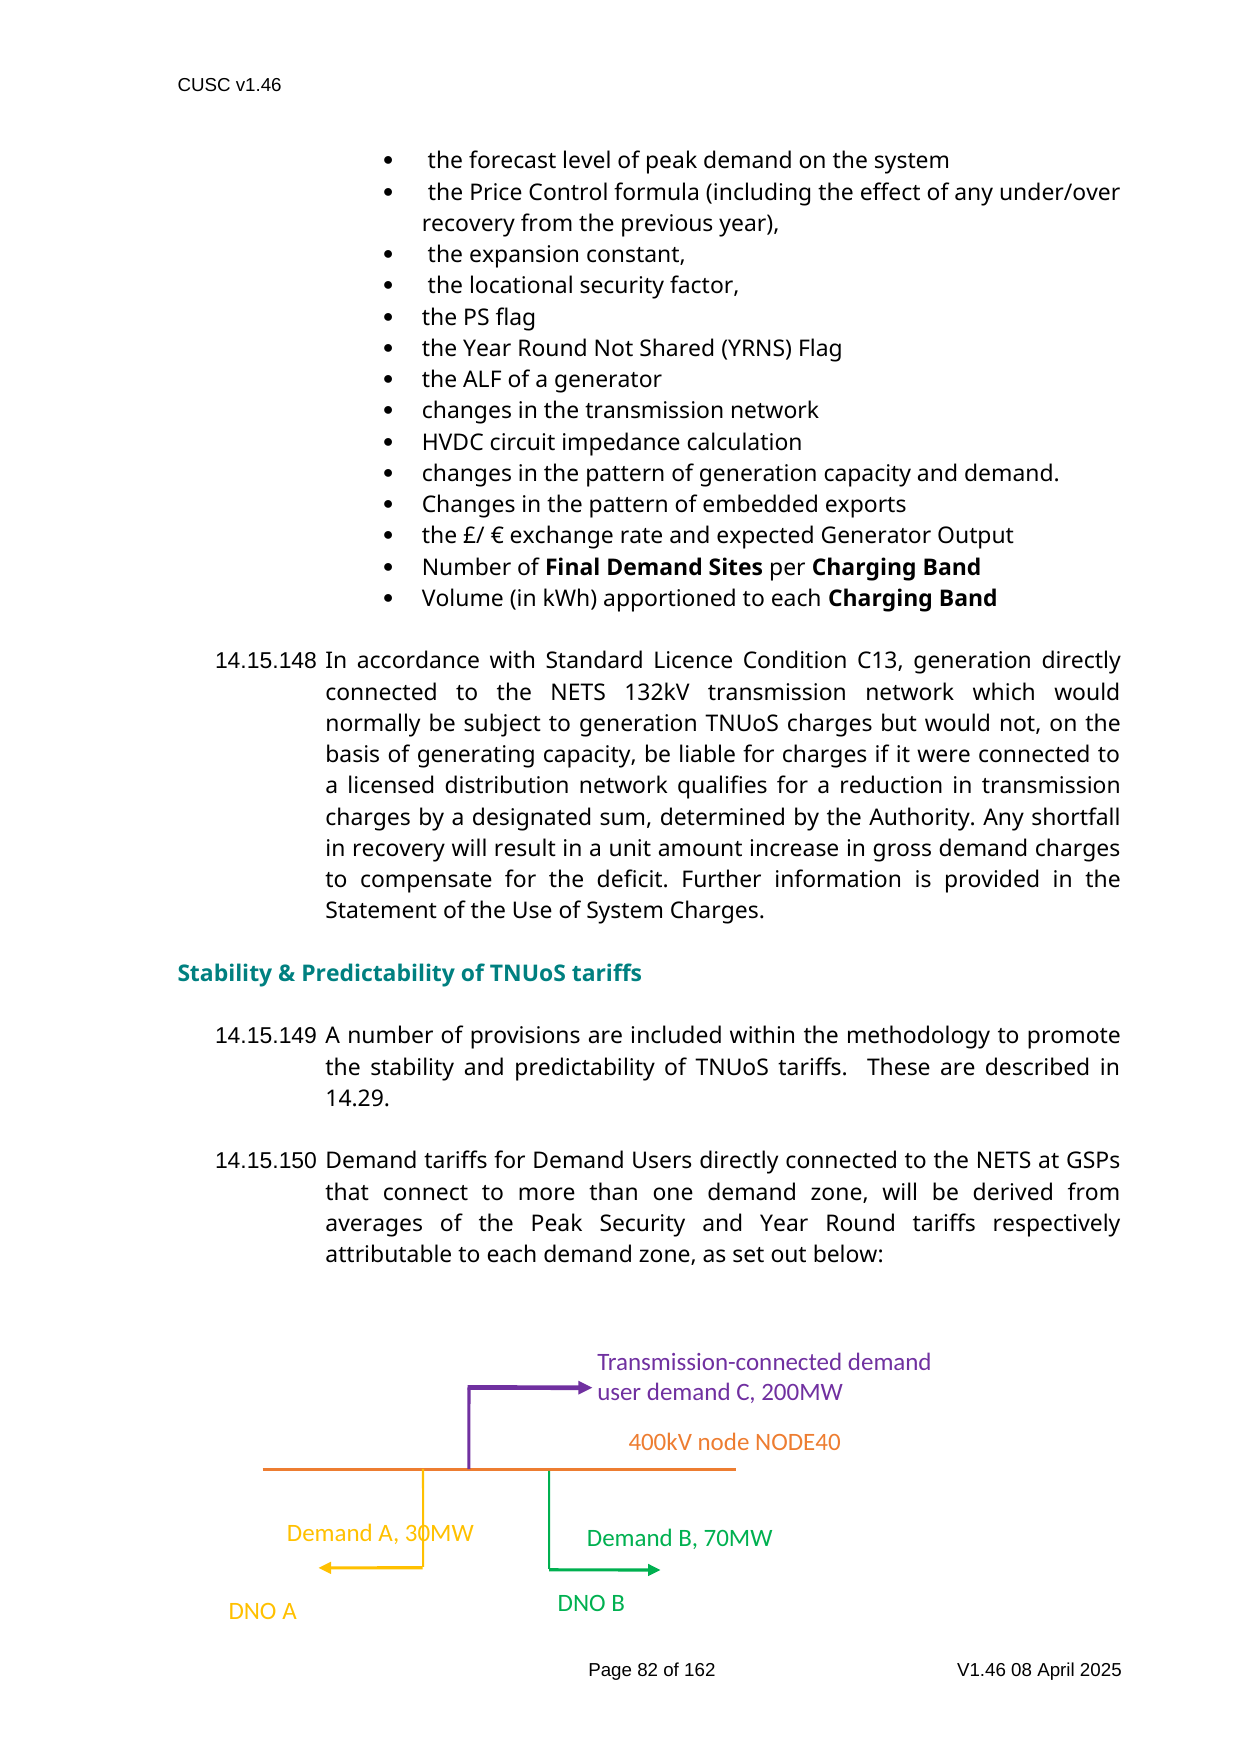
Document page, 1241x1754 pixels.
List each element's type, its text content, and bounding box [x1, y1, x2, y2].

list the £/ € exchange rate and expected Generator Output [384, 519, 1121, 550]
list Changes in the pattern of embedded exports [384, 488, 1121, 519]
list the forecast level of peak demand on the system [384, 144, 1121, 175]
list Volume (in kWh) apportioned to each Charging Band [384, 582, 1121, 613]
list A number of provisions are included within the methodology to promote the stability and predictability of TNUoS tariffs. These are described in 14.29. [215, 1019, 1121, 1113]
list the locational security factor, [384, 269, 1121, 300]
list changes in the pattern of generation capacity and demand. [384, 457, 1121, 488]
list HVDC circuit impedance calculation [384, 425, 1121, 457]
list the Price Control formula (including the effect of any under/over recovery from the previous year), [384, 175, 1121, 238]
list the ALF of a generator [384, 363, 1121, 394]
list changes in the transmission network [384, 394, 1121, 425]
list the expansion constant, [384, 238, 1121, 269]
list In accordance with Standard Licence Condition C13, generation directly connected to the NETS 132kV transmission network which would normally be subject to generation TNUoS charges but would not, on the basis of generating capacity, be liable for charges if it were connected to a licensed distribution network qualifies for a reduction in transmission charges by a designated sum, determined by the Authority. Any shortfall in recovery will result in a unit amount increase in gross demand charges to compensate for the deficit. Further information is provided in the Statement of the Use of System Charges. [215, 644, 1121, 925]
list the PS flag [384, 300, 1121, 332]
list Number of Final Demand Sites per Charging Band [384, 550, 1121, 582]
subtitle Stability & Predictability of TNUoS tariffs [177, 957, 1121, 988]
list the Year Round Not Shared (YRNS) Flag [384, 332, 1121, 363]
list Demand tariffs for Demand Users directly connected to the NETS at GSPs that connect to more than one demand zone, will be derived from averages of the Peak Security and Year Round tariffs respectively attributable to each demand zone, as set out below: [215, 1144, 1121, 1269]
